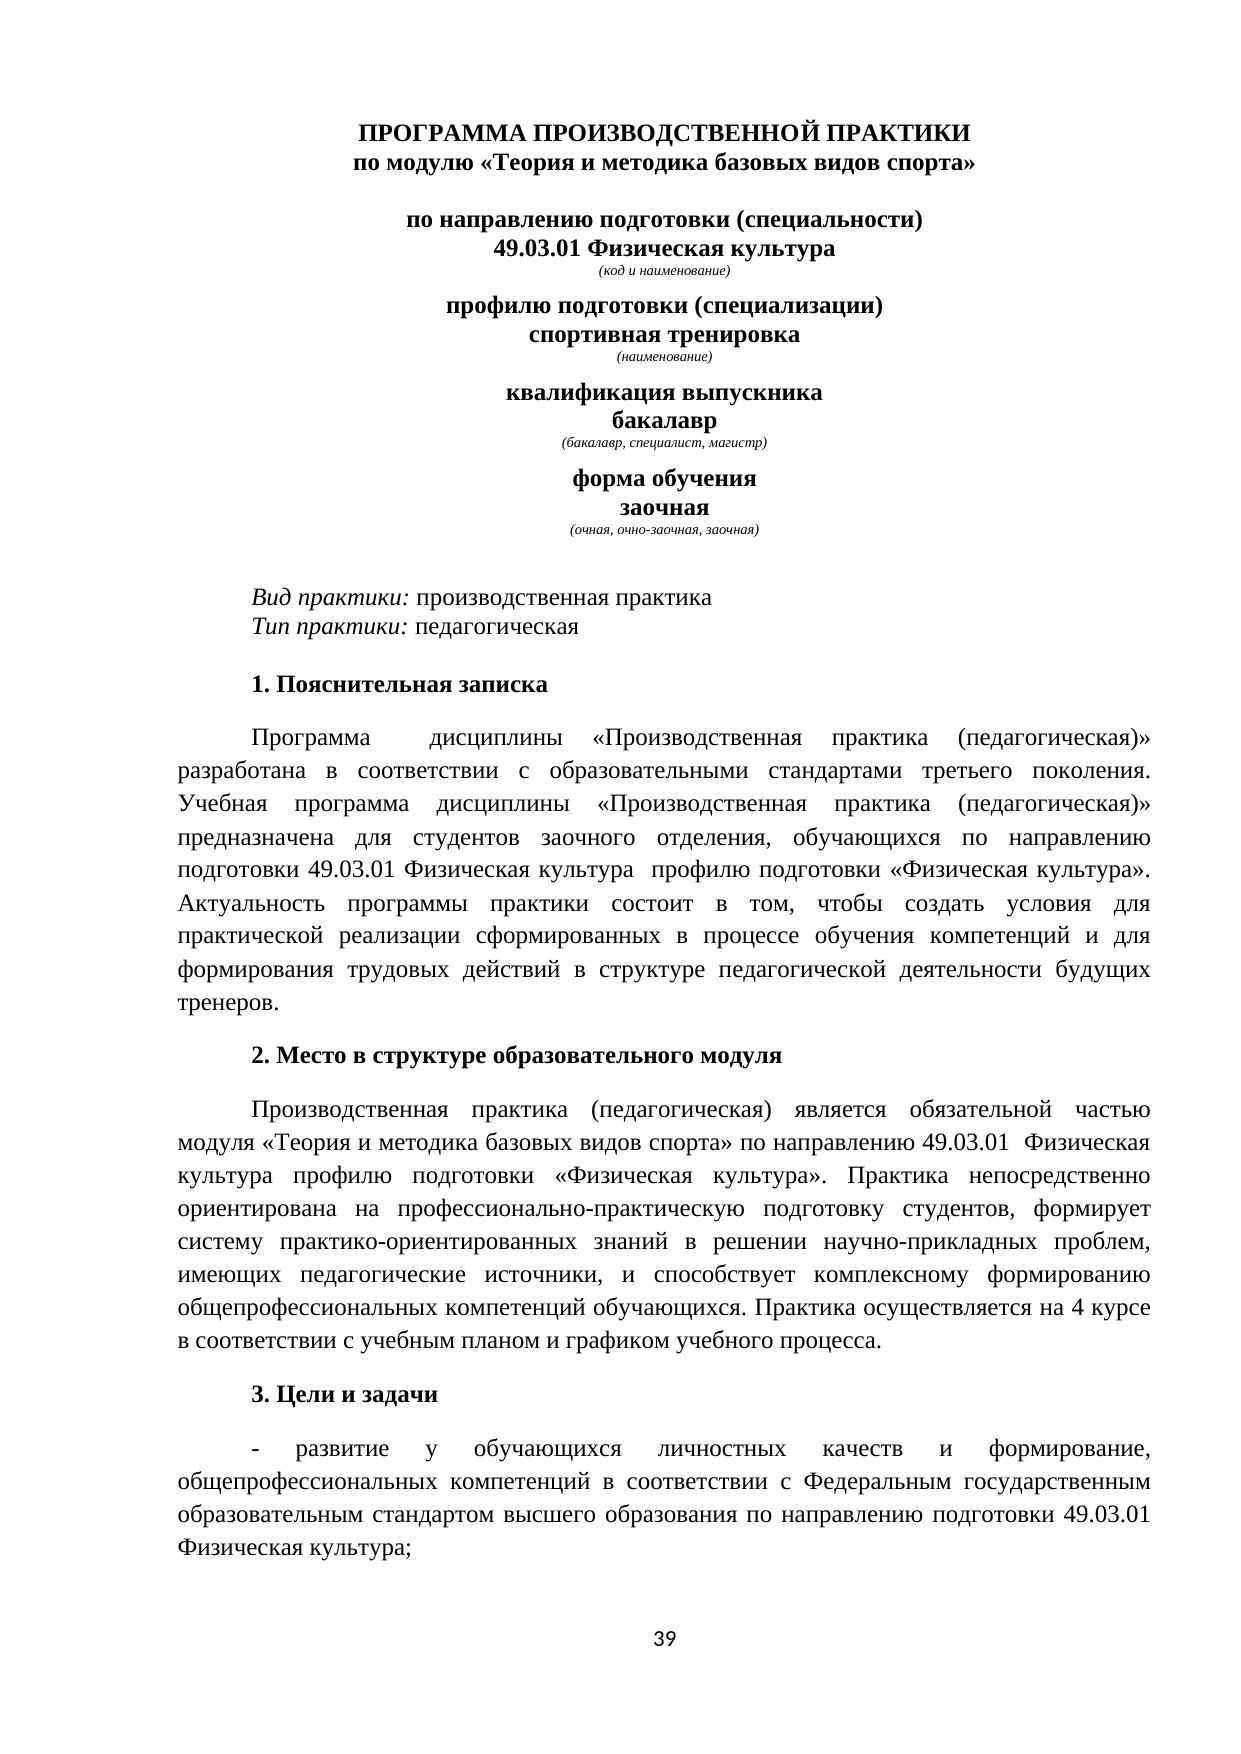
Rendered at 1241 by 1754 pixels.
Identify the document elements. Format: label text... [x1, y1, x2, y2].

text (наименование) [177, 348, 1152, 377]
text Производственная практика (педагогическая) является обязательной частью модуля «Теория и методика базовых видов спорта» по направлению 49.03.01 Физическая культура профилю подготовки «Физическая культура». Практика непосредственно ориентирована на профессионально-практическую подготовку студентов, формирует систему практико-ориентированных знаний в решении научно-прикладных проблем, имеющих педагогические источники, и способствует комплексному формированию общепрофессиональных компетенций обучающихся. Практика осуществляется на 4 курсе в соответствии с учебным планом и графиком учебного процесса. [177, 1094, 1152, 1354]
text 3. Цели и задачи [177, 1379, 1152, 1408]
text 1. Пояснительная записка [177, 669, 1152, 697]
text 49.03.01 Физическая культура [177, 233, 1152, 262]
text по направлению подготовки (специальности) [177, 204, 1152, 233]
text Программа дисциплины «Производственная практика (педагогическая)» разработана в соответствии с образовательными стандартами третьего поколения. Учебная программа дисциплины «Производственная практика (педагогическая)» предназначена для студентов заочного отделения, обучающихся по направлению подготовки 49.03.01 Физическая культура профилю подготовки «Физическая культура». Актуальность программы практики состоит в том, чтобы создать условия для практической реализации сформированных в процессе обучения компетенций и для формирования трудовых действий в структуре педагогической деятельности будущих тренеров. [177, 722, 1152, 1015]
text - развитие у обучающихся личностных качеств и формирование, общепрофессиональных компетенций в соответствии с Федеральным государственным образовательным стандартом высшего образования по направлению подготовки 49.03.01 Физическая культура; [177, 1433, 1152, 1561]
text спортивная тренировка [177, 319, 1152, 348]
text 2. Место в структуре образовательного модуля [177, 1041, 1152, 1069]
text (бакалавр, специалист, магистр) [177, 434, 1152, 463]
text программа ПРОИЗВОДСТВЕННО Й ПРАКТИКИ [177, 118, 1152, 147]
text (очная, очно-заочная, заочная) [177, 521, 1152, 549]
text Вид практики: производственная практика [251, 582, 1152, 611]
text профилю подготовки (специализации) [177, 291, 1152, 319]
text квалификация выпускника [177, 377, 1152, 406]
text по модулю «Теория и методика базовых видов спорта» [177, 147, 1152, 176]
text заочная [177, 492, 1152, 521]
text Тип практики: педагогическая [251, 611, 1152, 640]
text (код и наименование) [177, 262, 1152, 291]
text бакалавр [177, 406, 1152, 434]
text форма обучения [177, 463, 1152, 492]
